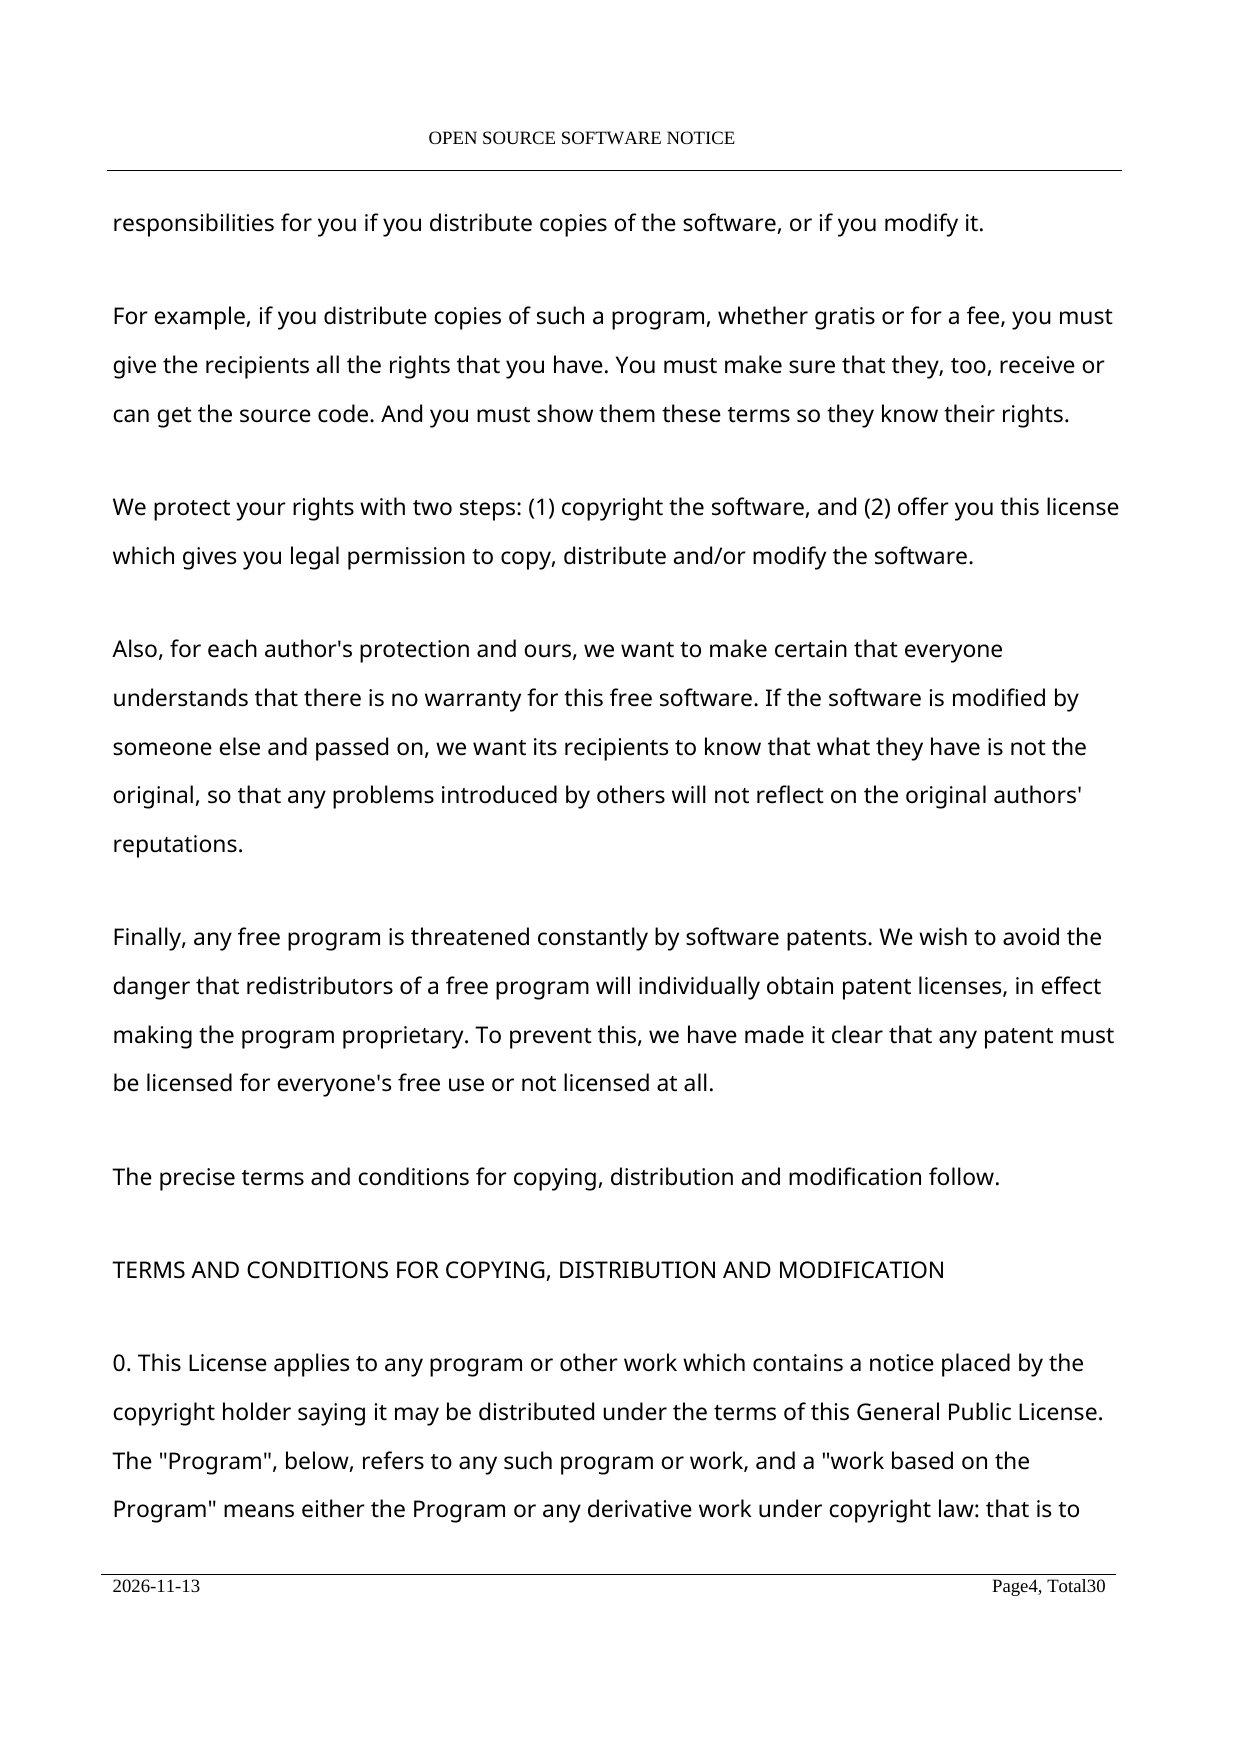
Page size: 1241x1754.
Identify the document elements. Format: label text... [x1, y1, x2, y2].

text TERMS AND CONDITIONS FOR COPYING, DISTRIBUTION AND MODIFICATION [112, 1253, 1128, 1286]
text Also, for each author's protection and ours, we want to make certain that everyone understands that there is no warranty for this free software. If the software is modified by someone else and passed on, we want its recipients to know that what they have is not the original, so that any problems introduced by others will not reflect on the original authors' reputations. [112, 632, 1128, 860]
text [112, 1346, 1128, 1525]
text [112, 206, 1128, 239]
text For example, if you distribute copies of such a program, whether gratis or for a fee, you must give the recipients all the rights that you have. You must make sure that they, too, receive or can get the source code. And you must show them these terms so they know their rights. [112, 299, 1128, 429]
text The precise terms and conditions for copying, distribution and modification follow. [112, 1160, 1128, 1192]
text Finally, any free program is threatened constantly by software patents. We wish to avoid the danger that redistributors of a free program will individually obtain patent licenses, in effect making the program proprietary. To prevent this, we have made it clear that any patent must be licensed for everyone's free use or not licensed at all. [112, 921, 1128, 1099]
text We protect your rights with two steps: (1) copyright the software, and (2) offer you this license which gives you legal permission to copy, distribute and/or modify the software. [112, 490, 1128, 572]
